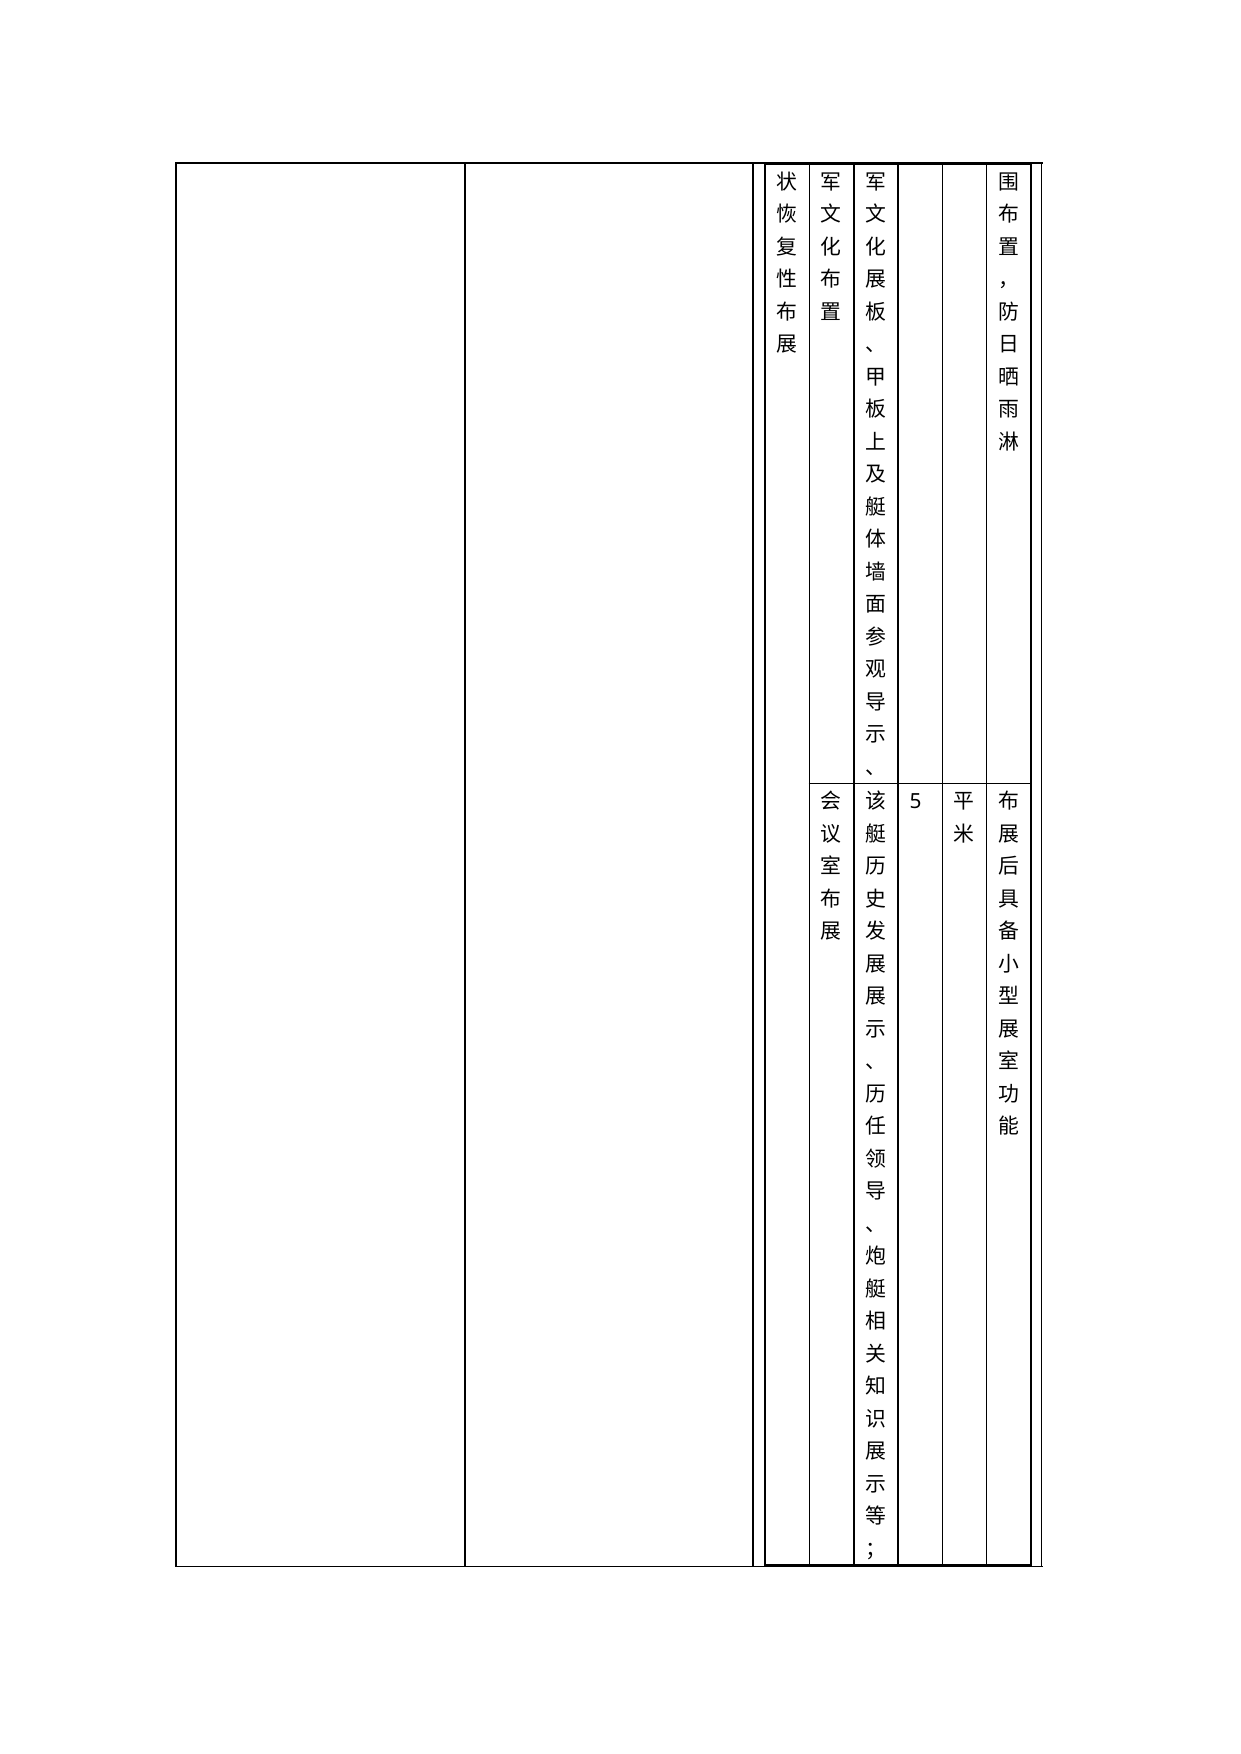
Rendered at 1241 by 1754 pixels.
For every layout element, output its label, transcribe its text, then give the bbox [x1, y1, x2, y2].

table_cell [754, 164, 764, 1566]
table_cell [855, 165, 897, 783]
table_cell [987, 784, 1030, 1564]
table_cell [943, 165, 986, 783]
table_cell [943, 784, 986, 1564]
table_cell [987, 165, 1030, 783]
table_cell 1 [177, 164, 464, 1566]
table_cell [899, 784, 942, 1564]
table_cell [766, 165, 809, 1564]
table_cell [855, 784, 897, 1564]
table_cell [899, 165, 942, 783]
table_cell ★ [466, 164, 752, 1566]
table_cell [1032, 164, 1041, 1566]
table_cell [810, 165, 853, 783]
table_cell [810, 784, 853, 1564]
